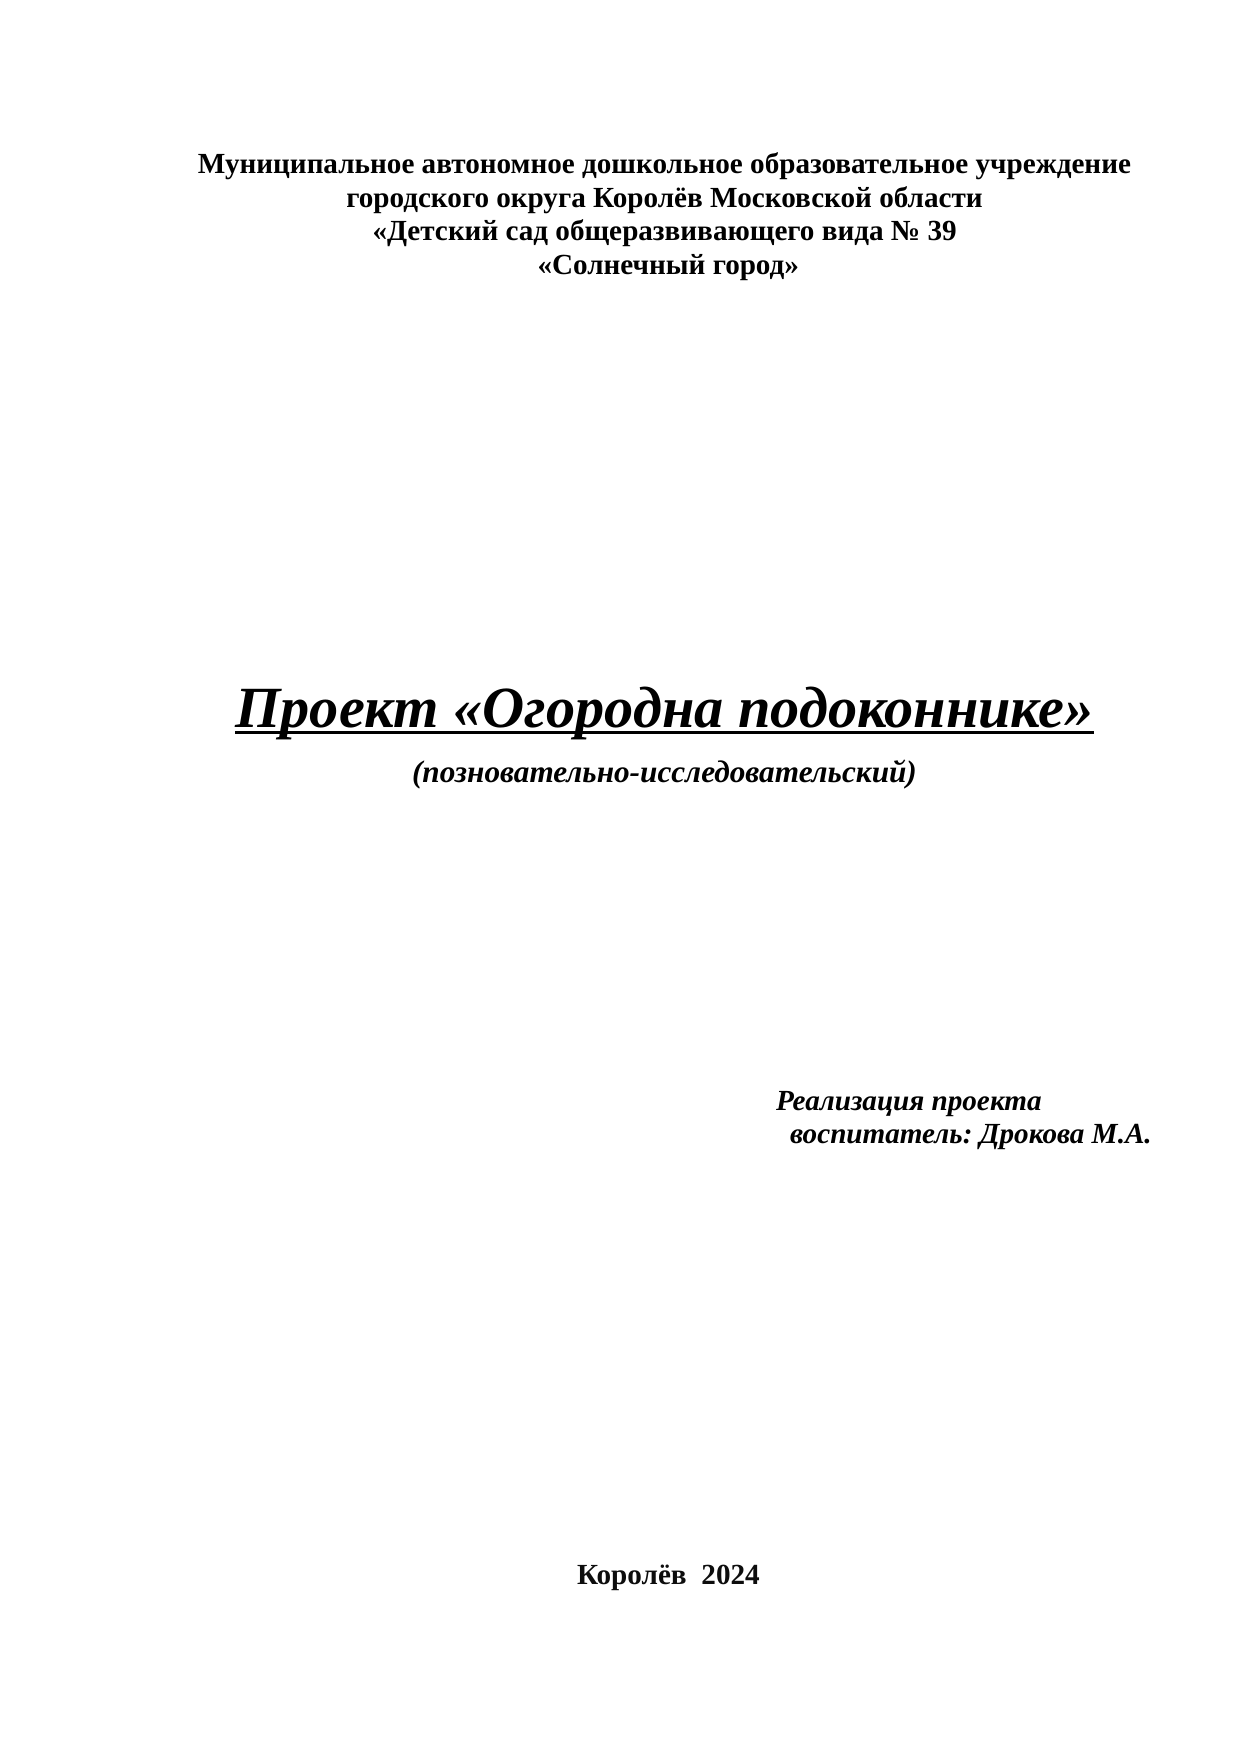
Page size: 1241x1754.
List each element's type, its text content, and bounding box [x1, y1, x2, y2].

text Муниципальное автономное дошкольное образовательное учреждение городского округа Королёв Московской области «Детский сад общеразвивающего вида № 39 [177, 146, 1152, 247]
text Проект «Огородна подоконнике» [177, 673, 1152, 740]
text воспитатель: Дрокова М.А. [177, 1116, 1152, 1150]
text Королёв 2024 [177, 1557, 1152, 1591]
text «Солнечный город» [177, 247, 1152, 280]
text (позновательно-исследовательский) [177, 753, 1152, 789]
text Реализация проекта [177, 1083, 1152, 1116]
